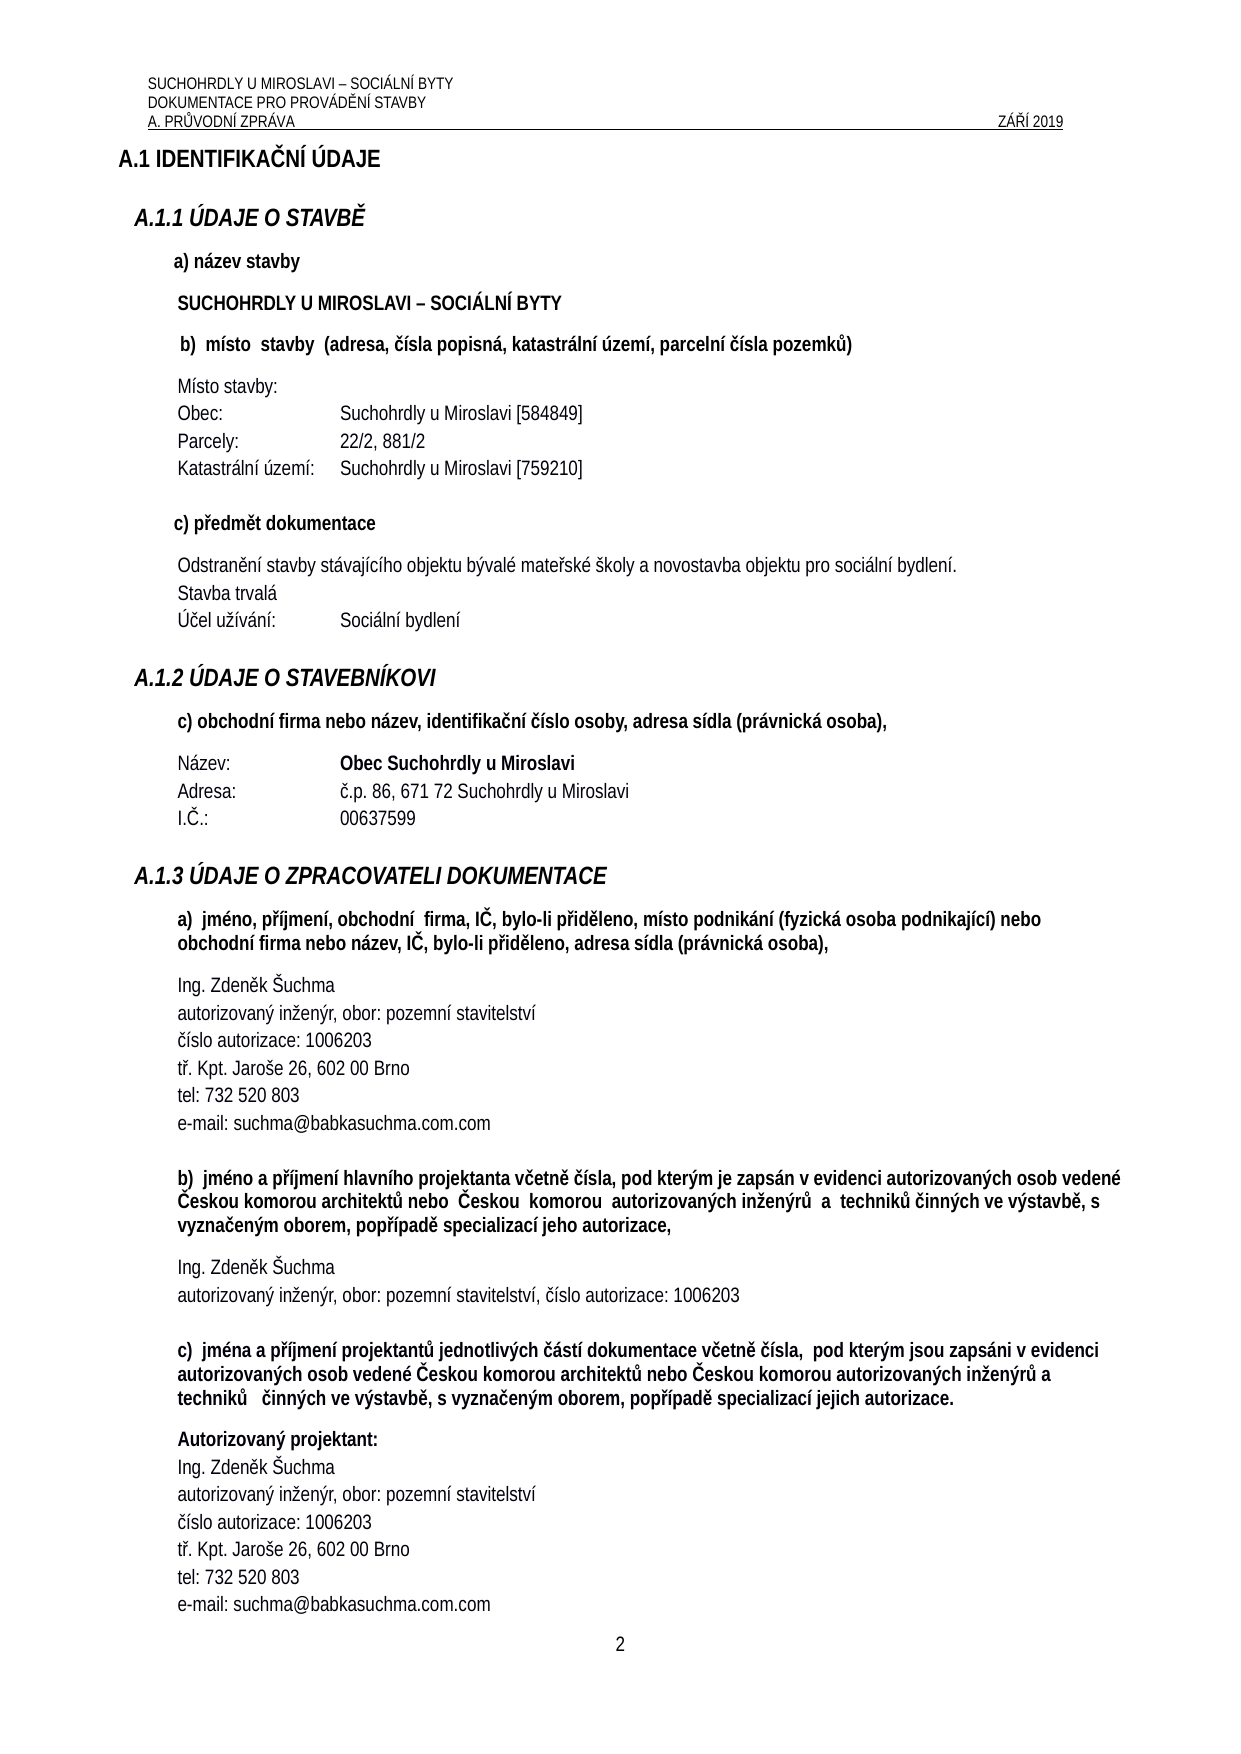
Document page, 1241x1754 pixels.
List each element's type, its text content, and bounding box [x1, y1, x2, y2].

text Stavba trvalá [177, 581, 1122, 604]
subtitle c) předmět dokumentace [159, 511, 1122, 535]
subtitle A.1.2 Údaje o STAVEBNÍKOVI [118, 663, 1122, 692]
text Adresa: č.p. 86, 671 72 Suchohrdly u Miroslavi [177, 778, 1122, 802]
text Ing. Zdeněk Šuchma [177, 1255, 1122, 1279]
text autorizovaný inženýr, obor: pozemní stavitelství, číslo autorizace: 1006203 [177, 1283, 1122, 1307]
subtitle b) místo stavby (adresa, čísla popisná, katastrální území, parcelní čísla pozemků) [177, 332, 1122, 356]
text tř. Kpt. Jaroše 26, 602 00 Brno [177, 1537, 1122, 1561]
subtitle a) jméno, příjmení, obchodní firma, IČ, bylo-li přiděleno, místo podnikání (fyzická osoba podnikající) nebo obchodní firma nebo název, IČ, bylo-li přiděleno, adresa sídla (právnická osoba), [177, 907, 1122, 955]
text Účel užívání: Sociální bydlení [177, 608, 1122, 632]
text I.Č.: 00637599 [177, 806, 1122, 830]
subtitle b) jméno a příjmení hlavního projektanta včetně čísla, pod kterým je zapsán v evidenci autorizovaných osob vedené Českou komorou architektů nebo Českou komorou autorizovaných inženýrů a techniků činných ve výstavbě, s vyznačeným oborem, popřípadě specializací jeho autorizace, [177, 1166, 1122, 1237]
text tel: 732 520 803 [177, 1083, 1122, 1107]
text Parcely: 22/2, 881/2 [177, 429, 1122, 453]
text tř. Kpt. Jaroše 26, 602 00 Brno [177, 1056, 1122, 1079]
text Místo stavby: [177, 374, 1122, 398]
text Odstranění stavby stávajícího objektu bývalé mateřské školy a novostavba objektu pro sociální bydlení. [177, 553, 1122, 577]
subtitle A.1.1 Údaje o stavbě [118, 202, 1122, 231]
text Katastrální území: Suchohrdly u Miroslavi [759210] [177, 456, 1122, 480]
text Ing. Zdeněk Šuchma [177, 973, 1122, 997]
text tel: 732 520 803 [177, 1565, 1122, 1589]
subtitle c) obchodní firma nebo název, identifikační číslo osoby, adresa sídla (právnická osoba), [177, 709, 1122, 733]
text Název: Obec Suchohrdly u Miroslavi [177, 751, 1122, 775]
text Autorizovaný projektant: [177, 1427, 1122, 1451]
text SUCHOHRDLY U MIROSLAVI – SOCIÁLNÍ BYTY [177, 291, 1122, 314]
text autorizovaný inženýr, obor: pozemní stavitelství [177, 1001, 1122, 1024]
text c) jména a příjmení projektantů jednotlivých částí dokumentace včetně čísla, pod kterým jsou zapsáni v evidenci autorizovaných osob vedené Českou komorou architektů nebo Českou komorou autorizovaných inženýrů a techniků činných ve výstavbě, s vyznačeným oborem, popřípadě specializací jejich autorizace. [177, 1338, 1122, 1409]
text číslo autorizace: 1006203 [177, 1028, 1122, 1052]
subtitle A.1 Identifikační údaje [118, 144, 1122, 173]
subtitle a) název stavby [159, 249, 1122, 273]
text e-mail: suchma@babkasuchma.com.com [177, 1111, 1122, 1134]
text e-mail: suchma@babkasuchma.com.com [177, 1592, 1122, 1616]
subtitle A.1.3 Údaje o zpracovateli dokumentace [118, 861, 1122, 890]
text číslo autorizace: 1006203 [177, 1510, 1122, 1534]
text Obec: Suchohrdly u Miroslavi [584849] [177, 401, 1122, 425]
text Ing. Zdeněk Šuchma [177, 1455, 1122, 1479]
text autorizovaný inženýr, obor: pozemní stavitelství [177, 1482, 1122, 1506]
